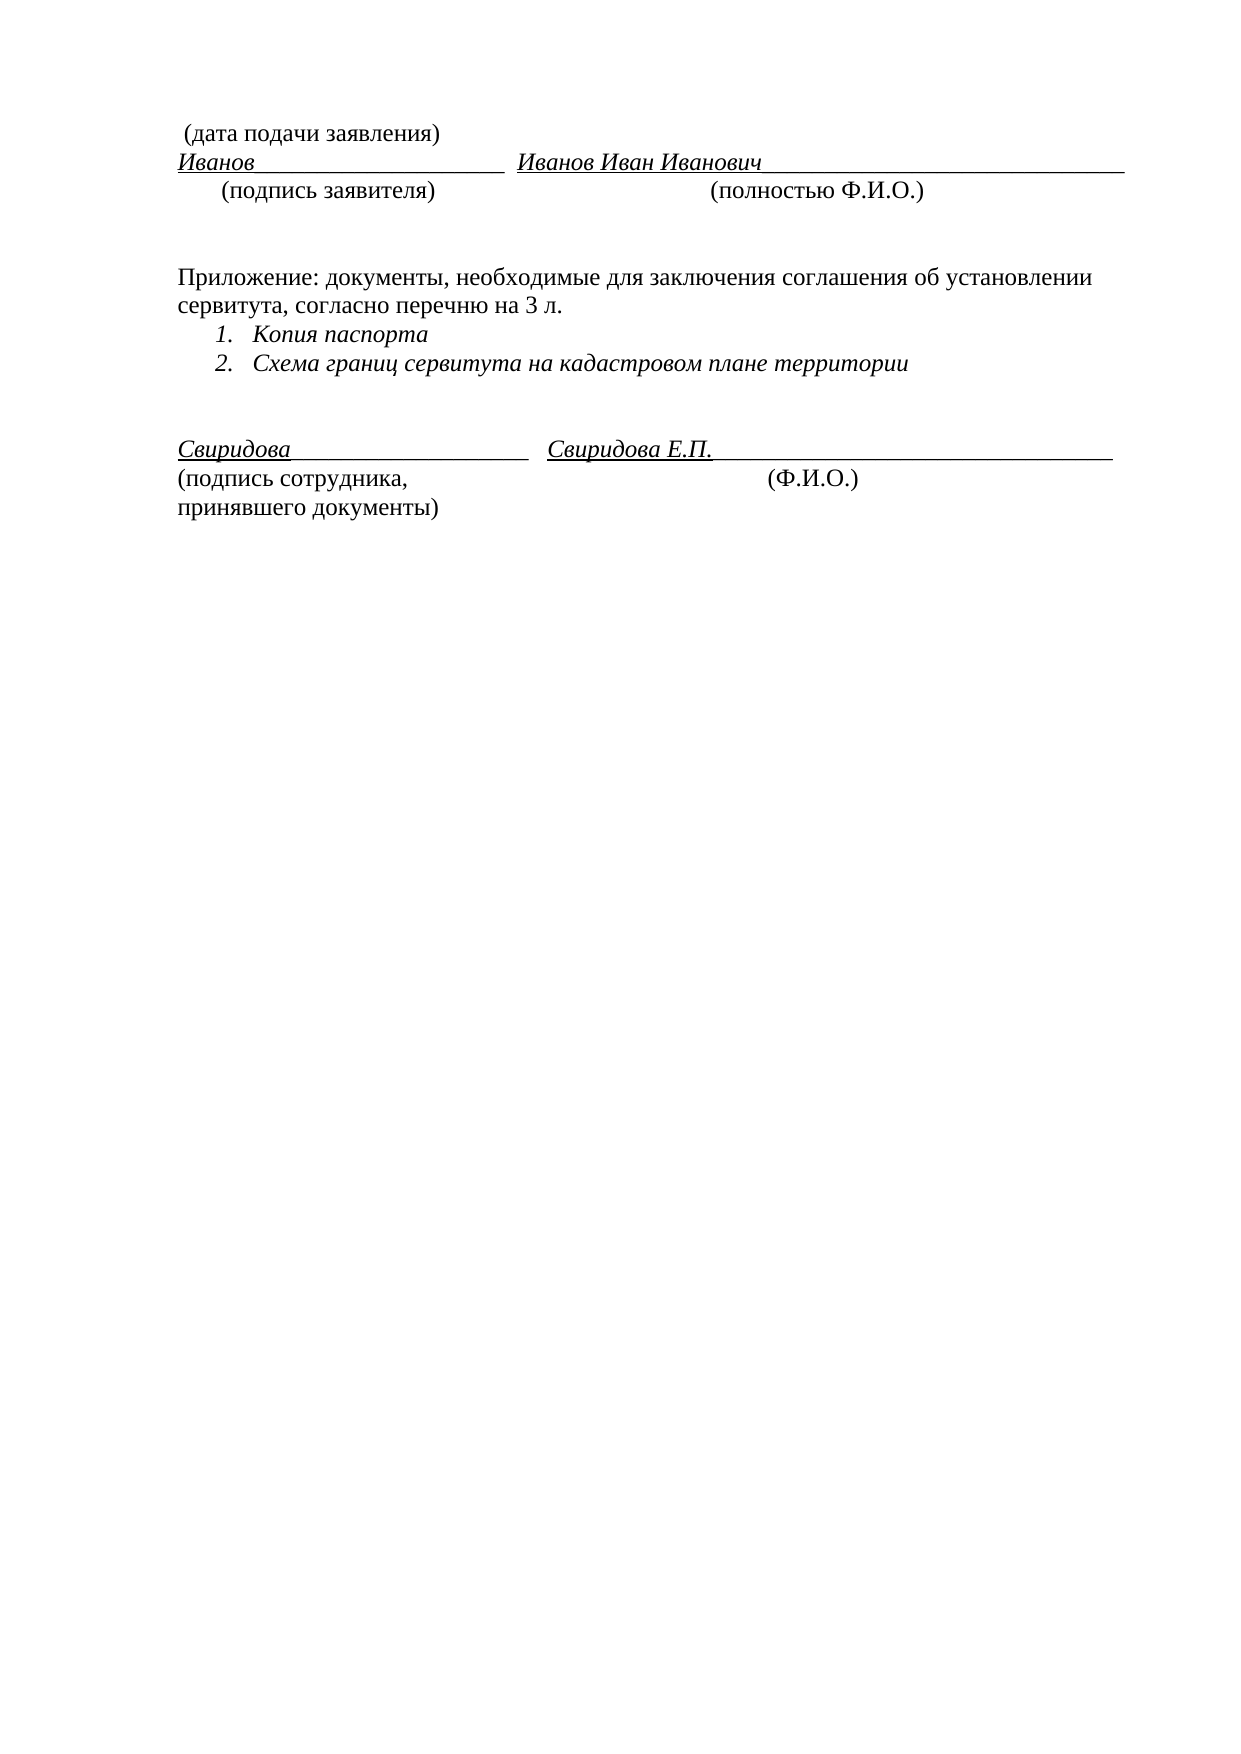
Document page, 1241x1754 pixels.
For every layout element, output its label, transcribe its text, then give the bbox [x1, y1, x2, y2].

list Копия паспорта [215, 319, 1152, 348]
text принявшего документы) [177, 492, 448, 521]
text Приложение: документы, необходимые для заключения соглашения об установлении сервитута, согласно перечню на 3 л. [177, 262, 1152, 319]
text Свиридова___________________ Свиридова Е.П.________________________________ [177, 434, 1152, 463]
text Иванов____________________ Иванов Иван Иванович_____________________________ [177, 147, 1152, 176]
text (подпись сотрудника, (Ф.И.О.) [177, 463, 1160, 492]
text (подпись заявителя) (полностью Ф.И.О.) [177, 176, 1152, 204]
text (дата подачи заявления) [177, 118, 1152, 147]
list Схема границ сервитута на кадастровом плане территории [215, 348, 1152, 377]
